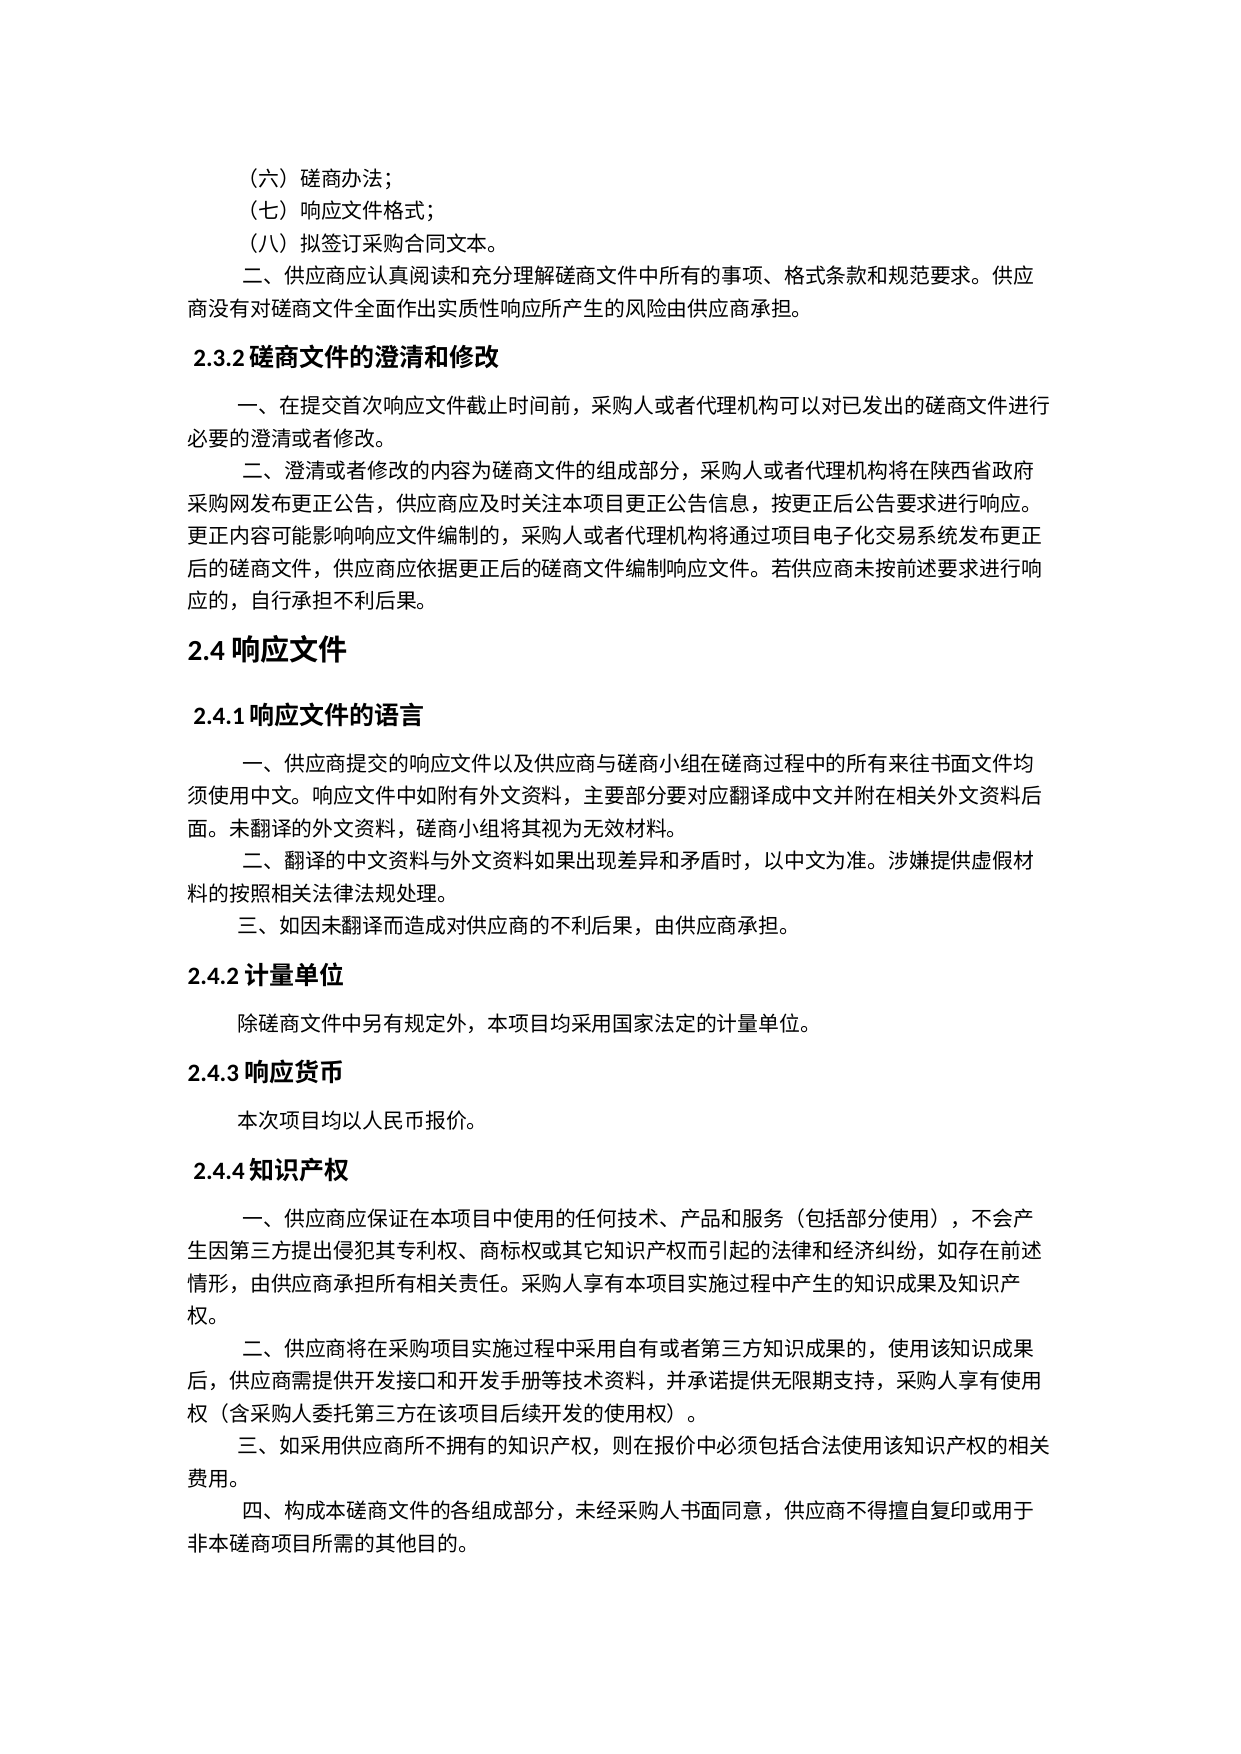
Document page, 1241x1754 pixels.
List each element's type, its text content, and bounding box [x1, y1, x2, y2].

text 2.3.2磋商文件的澄清和修改 [187, 324, 1053, 389]
text 本次项目均以人民币报价。 [187, 1104, 1053, 1137]
text 三、如采用供应商所不拥有的知识产权，则在报价中必须包括合法使用该知识产权的相关费用。 [187, 1429, 1053, 1494]
text （七）响应文件格式； [187, 194, 1053, 227]
text 2.4.3响应货币 [187, 1039, 1053, 1104]
text 二、供应商应认真阅读和充分理解磋商文件中所有的事项、格式条款和规范要求。供应商没有对磋商文件全面作出实质性响应所产生的风险由供应商承担。 [187, 259, 1053, 324]
text 2.4.4知识产权 [187, 1137, 1053, 1202]
text 2.4响应文件 [187, 617, 1053, 682]
text 2.4.2计量单位 [187, 942, 1053, 1007]
text 四、构成本磋商文件的各组成部分，未经采购人书面同意，供应商不得擅自复印或用于非本磋商项目所需的其他目的。 [187, 1494, 1053, 1559]
text 2.4.1响应文件的语言 [187, 682, 1053, 747]
text 一、供应商提交的响应文件以及供应商与磋商小组在磋商过程中的所有来往书面文件均须使用中文。响应文件中如附有外文资料，主要部分要对应翻译成中文并附在相关外文资料后面。未翻译的外文资料，磋商小组将其视为无效材料。 [187, 747, 1053, 844]
text （六）磋商办法； [187, 162, 1053, 194]
text 一、在提交首次响应文件截止时间前，采购人或者代理机构可以对已发出的磋商文件进行必要的澄清或者修改。 [187, 389, 1053, 454]
text 二、翻译的中文资料与外文资料如果出现差异和矛盾时，以中文为准。涉嫌提供虚假材料的按照相关法律法规处理。 [187, 844, 1053, 909]
text 三、如因未翻译而造成对供应商的不利后果，由供应商承担。 [187, 909, 1053, 942]
text 二、澄清或者修改的内容为磋商文件的组成部分，采购人或者代理机构将在陕西省政府采购网发布更正公告，供应商应及时关注本项目更正公告信息，按更正后公告要求进行响应。更正内容可能影响响应文件编制的，采购人或者代理机构将通过项目电子化交易系统发布更正后的磋商文件，供应商应依据更正后的磋商文件编制响应文件。若供应商未按前述要求进行响应的，自行承担不利后果。 [187, 454, 1053, 617]
text 二、供应商将在采购项目实施过程中采用自有或者第三方知识成果的，使用该知识成果后，供应商需提供开发接口和开发手册等技术资料，并承诺提供无限期支持，采购人享有使用权（含采购人委托第三方在该项目后续开发的使用权）。 [187, 1332, 1053, 1429]
text （八）拟签订采购合同文本。 [187, 227, 1053, 259]
text 一、供应商应保证在本项目中使用的任何技术、产品和服务（包括部分使用），不会产生因第三方提出侵犯其专利权、商标权或其它知识产权而引起的法律和经济纠纷，如存在前述情形，由供应商承担所有相关责任。采购人享有本项目实施过程中产生的知识成果及知识产权。 [187, 1202, 1053, 1332]
text 除磋商文件中另有规定外，本项目均采用国家法定的计量单位。 [187, 1007, 1053, 1039]
